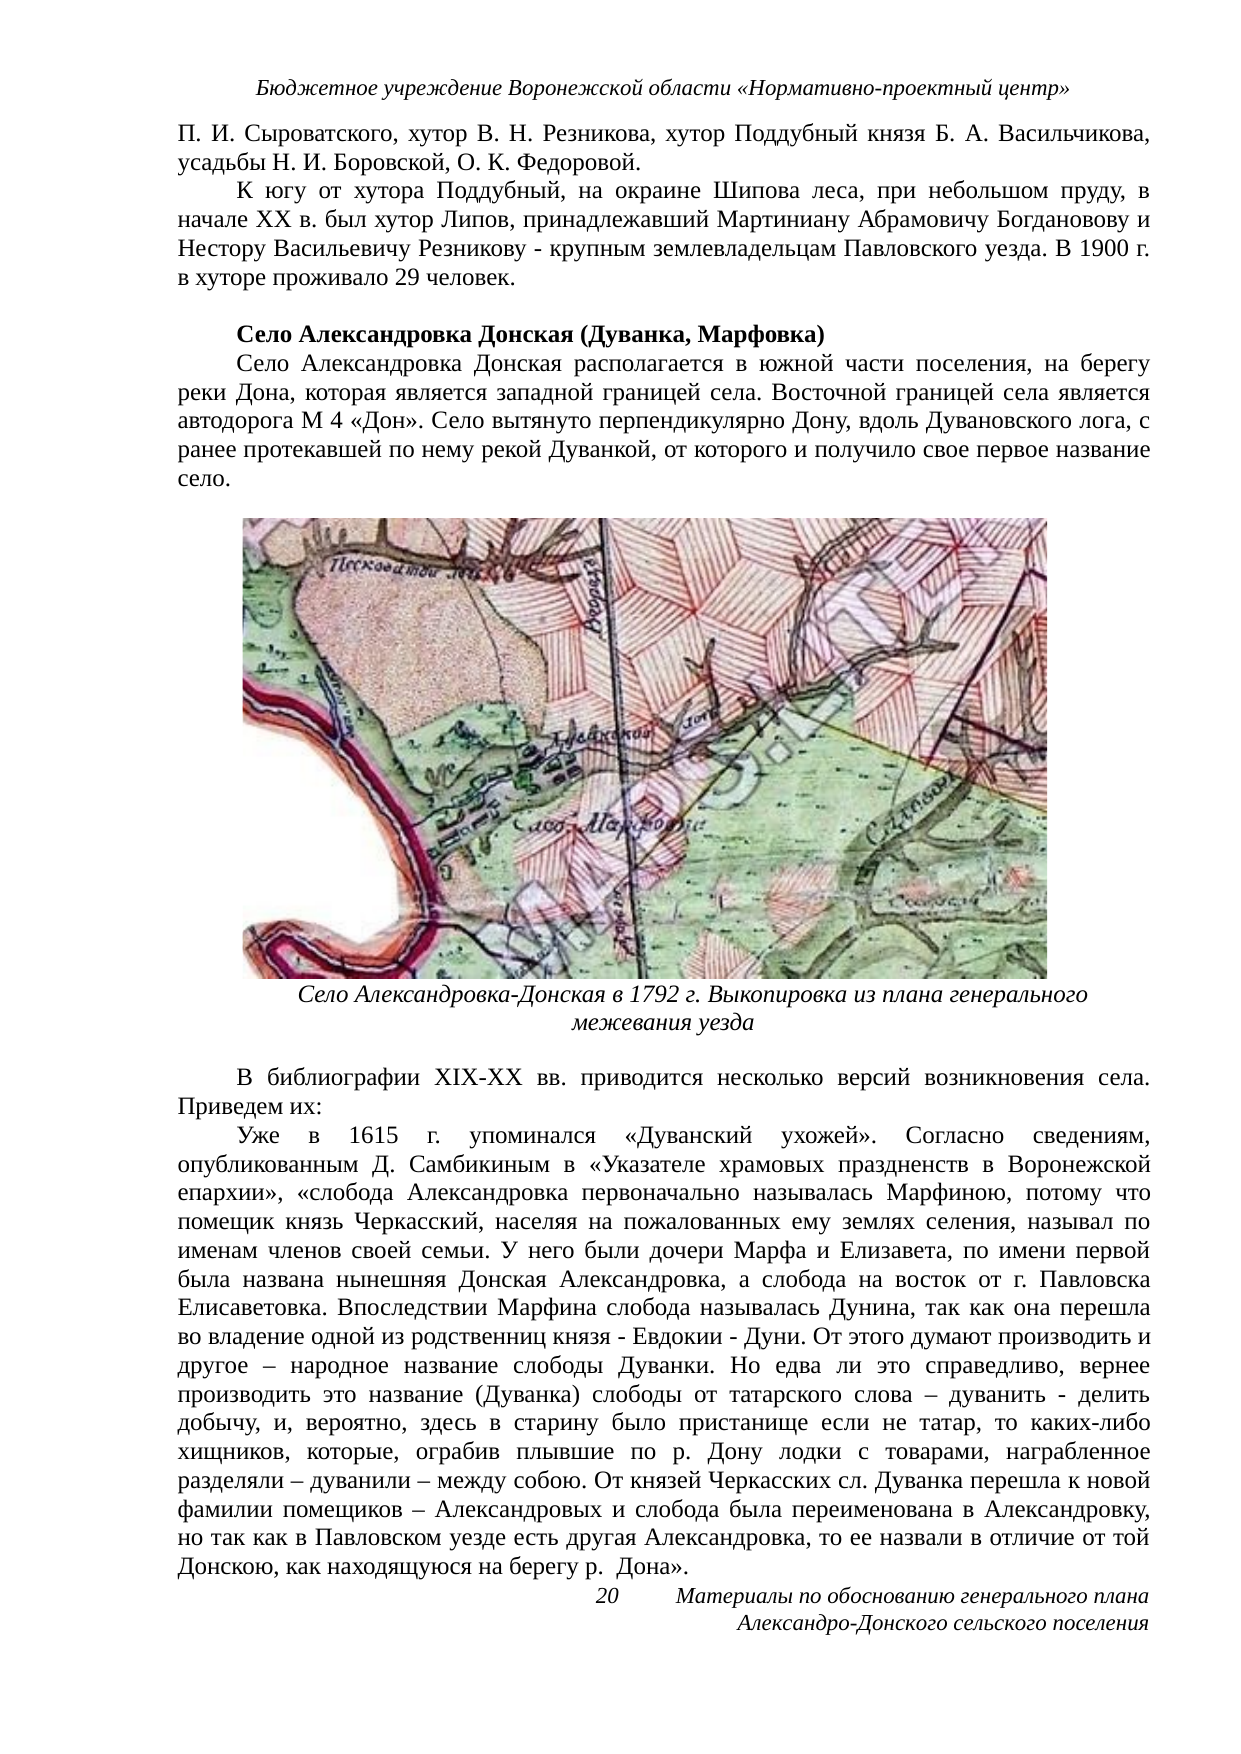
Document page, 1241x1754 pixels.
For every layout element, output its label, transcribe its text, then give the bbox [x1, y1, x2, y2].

text Уже в 1615 г. упоминался «Дуванский ухожей». Согласно сведениям, опубликованным Д. Самбикиным в «Указателе храмовых праздненств в Воронежской епархии», «слобода Александровка первоначально называлась Марфиною, потому что помещик князь Черкасский, населяя на пожалованных ему землях селения, называл по именам членов своей семьи. У него были дочери Марфа и Елизавета, по имени первой была названа нынешняя Донская Александровка, а слобода на восток от г. Павловска Елисаветовка. Впоследствии Марфина слобода называлась Дунина, так как она перешла во владение одной из родственниц князя - Евдокии - Дуни. От этого думают производить и другое – народное название слободы Дуванки. Но едва ли это справедливо, вернее производить это название (Дуванка) слободы от татарского слова – дуванить - делить добычу, и, вероятно, здесь в старину было пристанище если не татар, то каких-либо хищников, которые, ограбив плывшие по р. Дону лодки с товарами, награбленное разделяли – дуванили – между собою. От князей Черкасских сл. Дуванка перешла к новой фамилии помещиков – Александровых и слобода была переименована в Александровку, но так как в Павловском уезде есть другая Александровка, то ее назвали в отличие от той Донскою, как находящуюся на берегу р. Дона». [177, 1120, 1152, 1580]
text В библиографии ХIХ-ХХ вв. приводится несколько версий возникновения села. Приведем их: [177, 1062, 1152, 1120]
text Село Александровка-Донская в 1792 г. Выкопировка из плана генерального межевания уезда [177, 979, 1152, 1036]
text К югу от хутора Поддубный, на окраине Шипова леса, при небольшом пруду, в начале ХХ в. был хутор Липов, принадлежавший Мартиниану Абрамовичу Богдановову и Нестору Васильевичу Резникову - крупным землевладельцам Павловского уезда. В 1900 г. в хуторе проживало 29 человек. [177, 176, 1152, 291]
text Село Александровка Донская располагается в южной части поселения, на берегу реки Дона, которая является западной границей села. Восточной границей села является автодорога М 4 «Дон». Село вытянуто перпендикулярно Дону, вдоль Дувановского лога, с ранее протекавшей по нему рекой Дуванкой, от которого и получило свое первое название село. [177, 348, 1152, 492]
text Село Александровка Донская (Дуванка, Марфовка) [177, 319, 1152, 348]
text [177, 118, 1152, 176]
picture [242, 518, 1048, 979]
